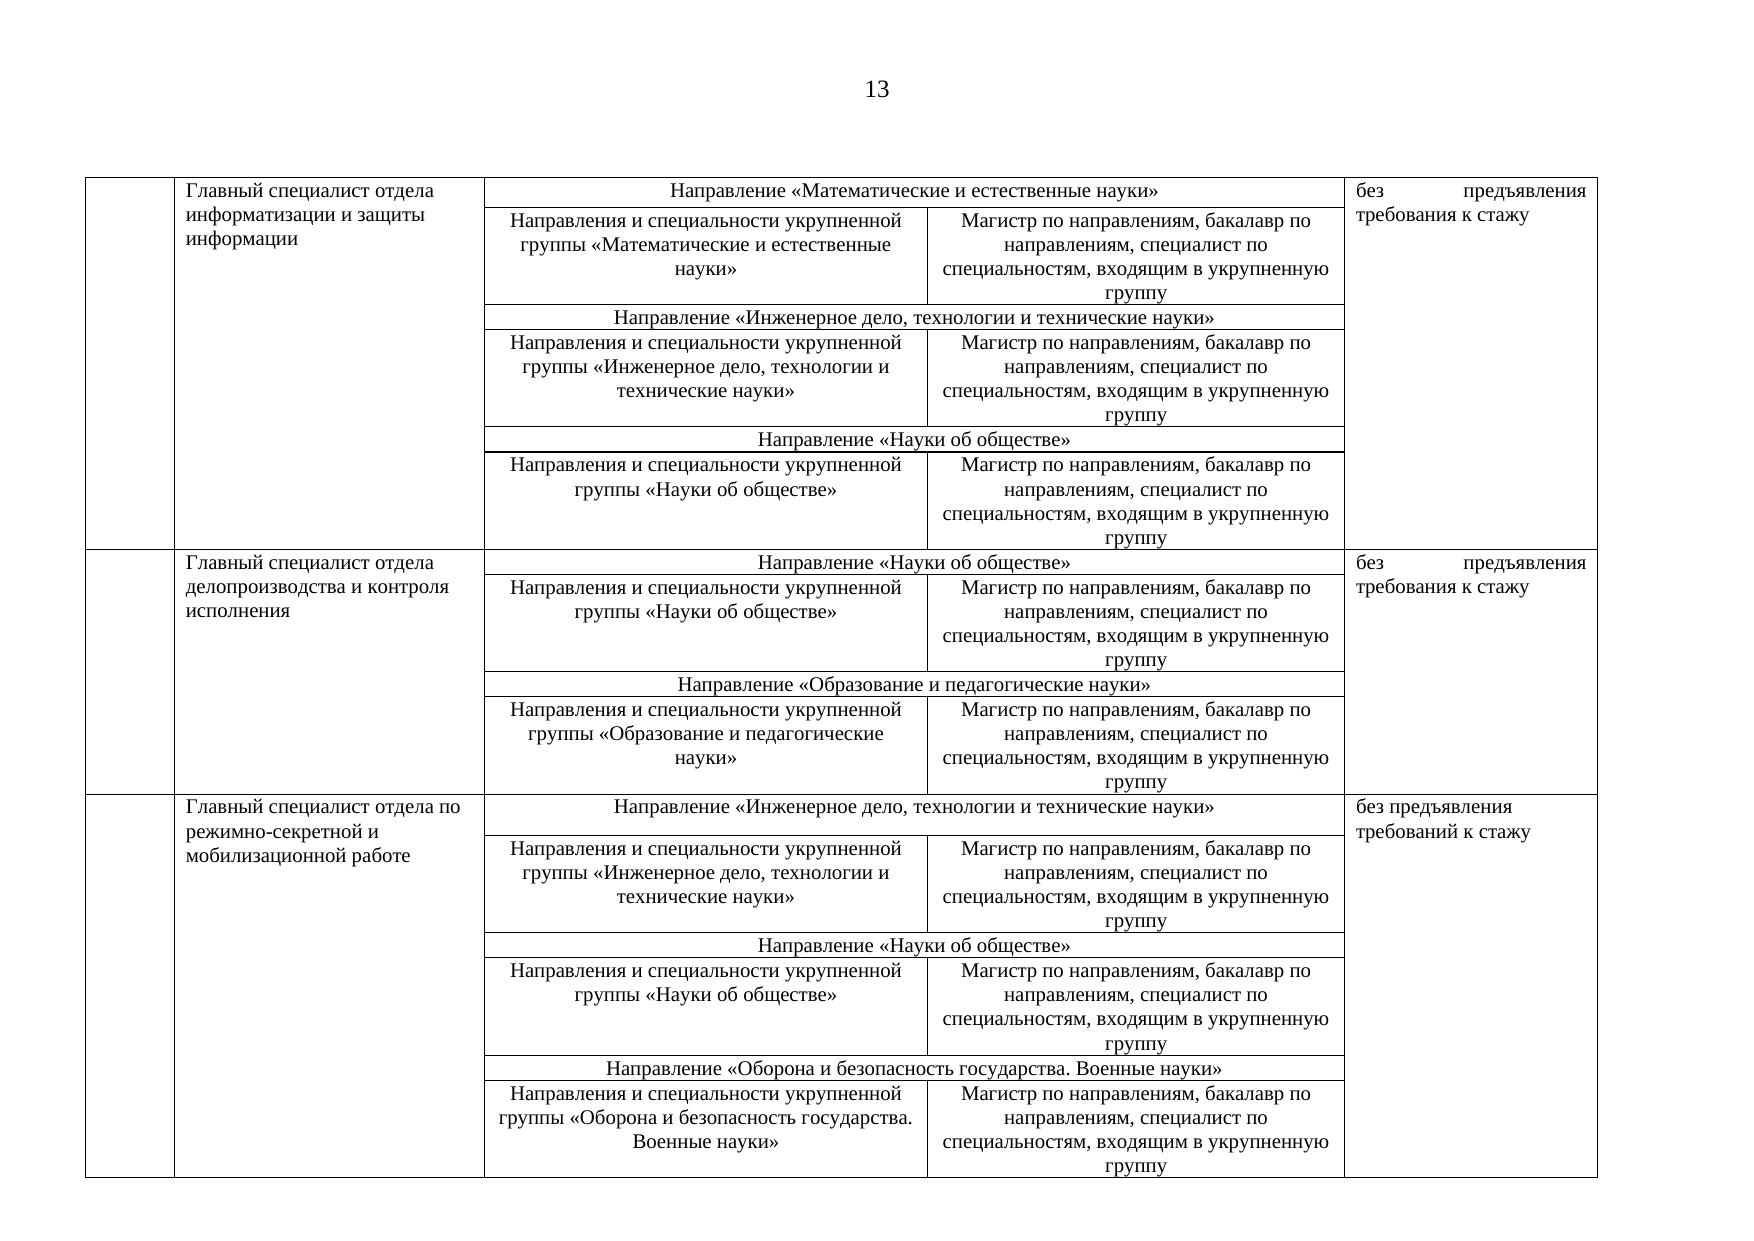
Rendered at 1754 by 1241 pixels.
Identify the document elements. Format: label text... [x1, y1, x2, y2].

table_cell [1345, 178, 1597, 549]
table_cell Направление «Оборона и безопасность государства. Военные науки» [485, 1056, 1344, 1079]
table_cell Направление «Математические и естественные науки» [485, 178, 1344, 207]
table_cell Направление «Образование и педагогические науки» [485, 672, 1344, 696]
table_cell Магистр по направлениям, бакалавр по направлениям, специалист по специальностям, входящим в укрупненную группу [928, 697, 1344, 793]
table_cell [86, 550, 174, 793]
table_cell без предъявления требования к стажу [1345, 550, 1597, 793]
table_cell Направления и специальности укрупненной группы «Оборона и безопасность государства. Военные науки» [485, 1081, 927, 1177]
table_cell Магистр по направлениям, бакалавр по направлениям, специалист по специальностям, входящим в укрупненную группу [928, 958, 1344, 1054]
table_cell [928, 208, 1344, 304]
table_cell Магистр по направлениям, бакалавр по направлениям, специалист по специальностям, входящим в укрупненную группу [928, 1081, 1344, 1177]
table_cell Магистр по направлениям, бакалавр по направлениям, специалист по специальностям, входящим в укрупненную группу [928, 836, 1344, 932]
table_cell Главный специалист отдела делопроизводства и контроля исполнения [175, 550, 484, 793]
table_cell Главный специалист отдела информатизации и защиты информации [175, 178, 484, 549]
table_cell Направления и специальности укрупненной группы «Образование и педагогические науки» [485, 697, 927, 793]
table_cell [86, 178, 174, 549]
table_cell Направления и специальности укрупненной группы «Науки об обществе» [485, 453, 927, 549]
table_cell Направления и специальности укрупненной группы «Науки об обществе» [485, 575, 927, 671]
table_cell Направления и специальности укрупненной группы «Инженерное дело, технологии и технические науки» [485, 836, 927, 932]
table_cell Главный специалист отдела по режимно-секретной и мобилизационной работе [175, 795, 484, 1177]
table_cell Направление «Науки об обществе» [485, 933, 1344, 957]
table_cell Направление «Науки об обществе» [485, 550, 1344, 574]
table_cell Направление «Науки об обществе» [485, 427, 1344, 451]
table_cell Магистр по направлениям, бакалавр по направлениям, специалист по специальностям, входящим в укрупненную группу [928, 453, 1344, 549]
table_cell [86, 795, 174, 1177]
table_cell Магистр по направлениям, бакалавр по направлениям, специалист по специальностям, входящим в укрупненную группу [928, 330, 1344, 426]
table_cell Направление «Инженерное дело, технологии и технические науки» [485, 795, 1344, 835]
table_cell Направление «Инженерное дело, технологии и технические науки» [485, 305, 1344, 329]
table_cell Направления и специальности укрупненной группы «Науки об обществе» [485, 958, 927, 1054]
table_cell Направления и специальности укрупненной группы «Инженерное дело, технологии и технические науки» [485, 330, 927, 426]
table_cell Магистр по направлениям, бакалавр по направлениям, специалист по специальностям, входящим в укрупненную группу [928, 575, 1344, 671]
table_cell Направления и специальности укрупненной группы «Математические и естественные науки» [485, 208, 927, 304]
table_cell без предъявления требований к стажу [1345, 795, 1597, 1177]
